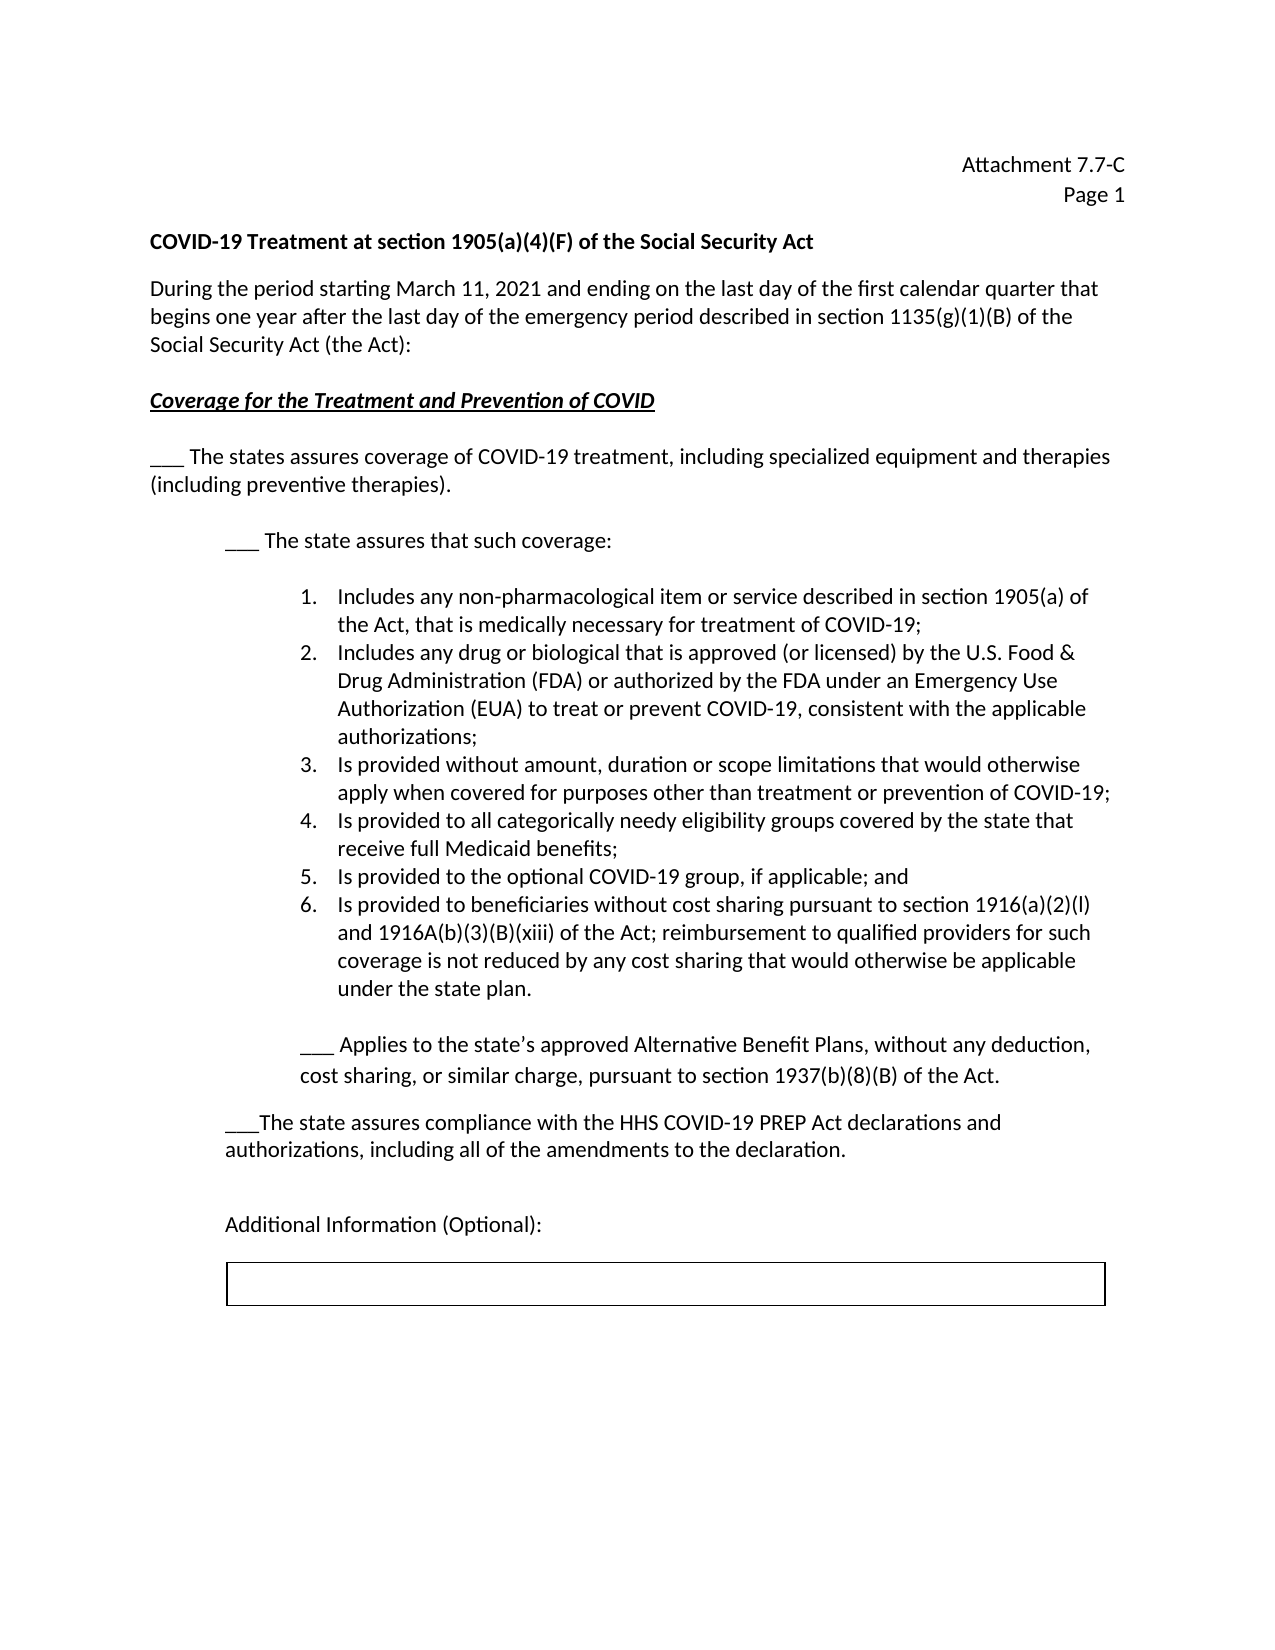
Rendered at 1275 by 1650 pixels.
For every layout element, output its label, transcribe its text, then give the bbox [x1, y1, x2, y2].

text Additional Information (Optional): [225, 1211, 1125, 1238]
text During the period starting March 11, 2021 and ending on the last day of the first calendar quarter that begins one year after the last day of the emergency period described in section 1135(g)(1)(B) of the Social Security Act (the Act): [150, 274, 1125, 358]
text ___The state assures compliance with the HHS COVID-19 PREP Act declarations and authorizations, including all of the amendments to the declaration. [225, 1108, 1125, 1164]
text ___ The states assures coverage of COVID-19 treatment, including specialized equipment and therapies (including preventive therapies). [150, 442, 1125, 498]
text Page 1 [150, 180, 1125, 208]
text COVID-19 Treatment at section 1905(a)(4)(F) of the Social Security Act [150, 227, 1125, 255]
text Coverage for the Treatment and Prevention of COVID [150, 386, 1125, 414]
list Is provided to beneficiaries without cost sharing pursuant to section 1916(a)(2)(l) and 1916A(b)(3)(B)(xiii) of the Act; reimbursement to qualified providers for such coverage is not reduced by any cost sharing that would otherwise be applicable under the state plan. [300, 890, 1125, 1002]
list Includes any drug or biological that is approved (or licensed) by the U.S. Food & Drug Administration (FDA) or authorized by the FDA under an Emergency Use Authorization (EUA) to treat or prevent COVID-19, consistent with the applicable authorizations; [300, 638, 1125, 750]
text ___ The state assures that such coverage: [150, 526, 1125, 554]
list Includes any non-pharmacological item or service described in section 1905(a) of the Act, that is medically necessary for treatment of COVID-19; [300, 582, 1125, 638]
text ___ Applies to the state’s approved Alternative Benefit Plans, without any deduction, cost sharing, or similar charge, pursuant to section 1937(b)(8)(B) of the Act. [300, 1031, 1125, 1089]
text Attachment 7.7-C [150, 150, 1125, 178]
list Is provided to all categorically needy eligibility groups covered by the state that receive full Medicaid benefits; [300, 806, 1125, 862]
list Is provided to the optional COVID-19 group, if applicable; and [300, 862, 1125, 890]
list Is provided without amount, duration or scope limitations that would otherwise apply when covered for purposes other than treatment or prevention of COVID-19; [300, 750, 1125, 806]
